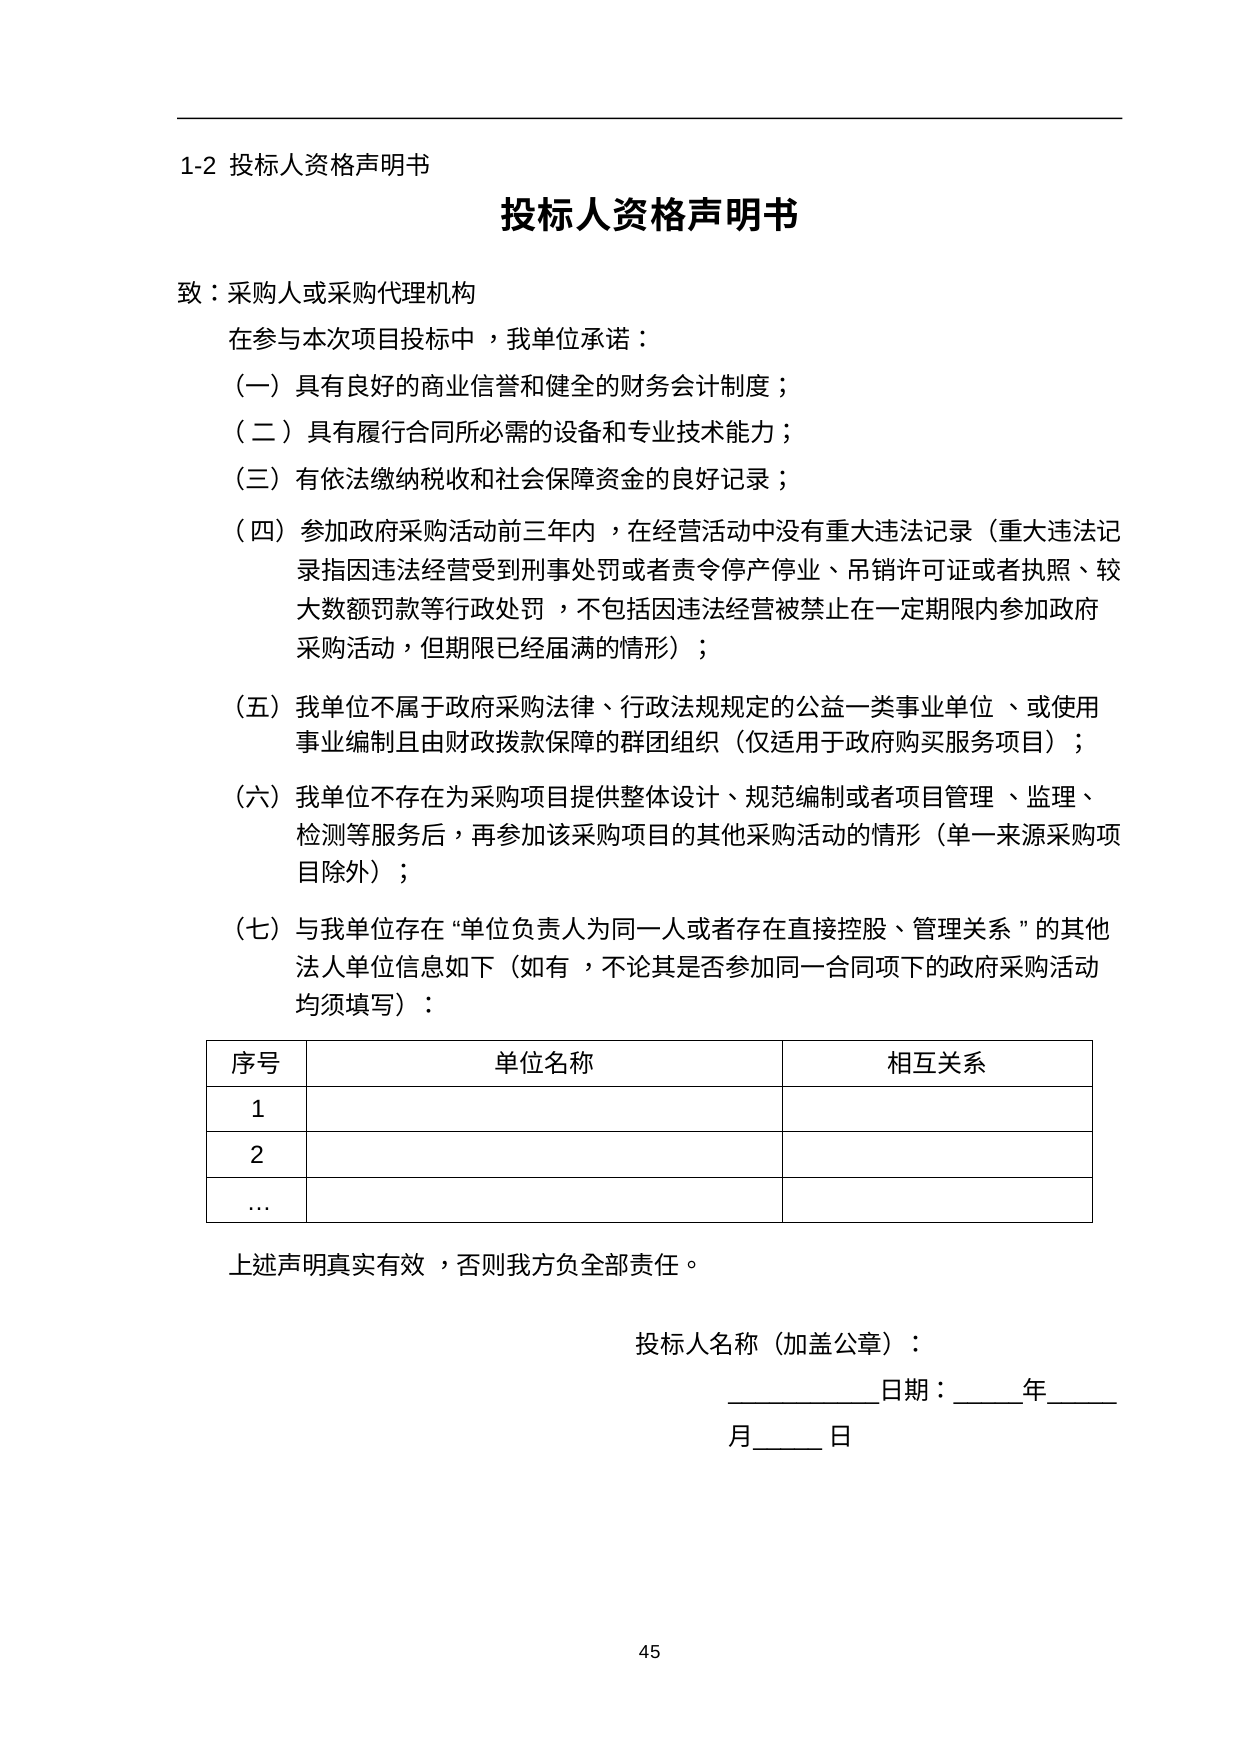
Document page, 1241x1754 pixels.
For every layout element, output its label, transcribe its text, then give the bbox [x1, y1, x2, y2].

text （三）有依法缴纳税收和社会保障资金的良好记录； [220, 466, 1122, 494]
table_header 序号 [207, 1041, 306, 1086]
text 致：采购人或采购代理机构 [178, 279, 1122, 308]
text 上述声明真实有效 ，否则我方负全部责任。 [228, 1252, 1122, 1281]
table_header 相互关系 [783, 1041, 1092, 1086]
table_cell 1 [207, 1087, 306, 1131]
table_cell [307, 1132, 782, 1176]
text 1-2 投标人资格声明书 [180, 152, 1122, 180]
table_cell [783, 1178, 1092, 1222]
text （ 二 ）具有履行合同所必需的设备和专业技术能力； [220, 420, 1122, 447]
text （七）与我单位存在 “单位负责人为同一人或者存在直接控股、管理关系 ” 的其他法人单位信息如下（如有 ，不论其是否参加同一合同项下的政府采购活动均须填写）： [220, 912, 1122, 1021]
table_cell 2 [207, 1132, 306, 1176]
text （五）我单位不属于政府采购法律、行政法规规定的公益一类事业单位 、或使用事业编制且由财政拨款保障的群团组织（仅适用于政府购买服务项目）； [220, 689, 1122, 759]
text 在参与本次项目投标中 ，我单位承诺： [228, 326, 1122, 354]
table_header 单位名称 [307, 1041, 782, 1086]
table_cell … [207, 1178, 306, 1222]
table_cell [307, 1087, 782, 1131]
table_cell [307, 1178, 782, 1222]
text （六）我单位不存在为采购项目提供整体设计、规范编制或者项目管理 、监理、检测等服务后，再参加该采购项目的其他采购活动的情形（单一来源采购项目除外）； [220, 779, 1122, 889]
text 投标人资格声明书 [500, 194, 1122, 237]
table_cell [783, 1132, 1092, 1176]
text （一）具有良好的商业信誉和健全的财务会计制度； [220, 373, 1122, 401]
text 投标人名称（加盖公章）： ___________日期：_____年_____月_____ 日 [635, 1327, 1122, 1452]
table_cell [783, 1087, 1092, 1131]
text （ 四）参加政府采购活动前三年内 ，在经营活动中没有重大违法记录（重大违法记录指因违法经营受到刑事处罚或者责令停产停业、吊销许可证或者执照、较大数额罚款等行政处罚 ，不包括因违法经营被禁止在一定期限内参加政府采购活动，但期限已经届满的情形）； [220, 513, 1122, 665]
